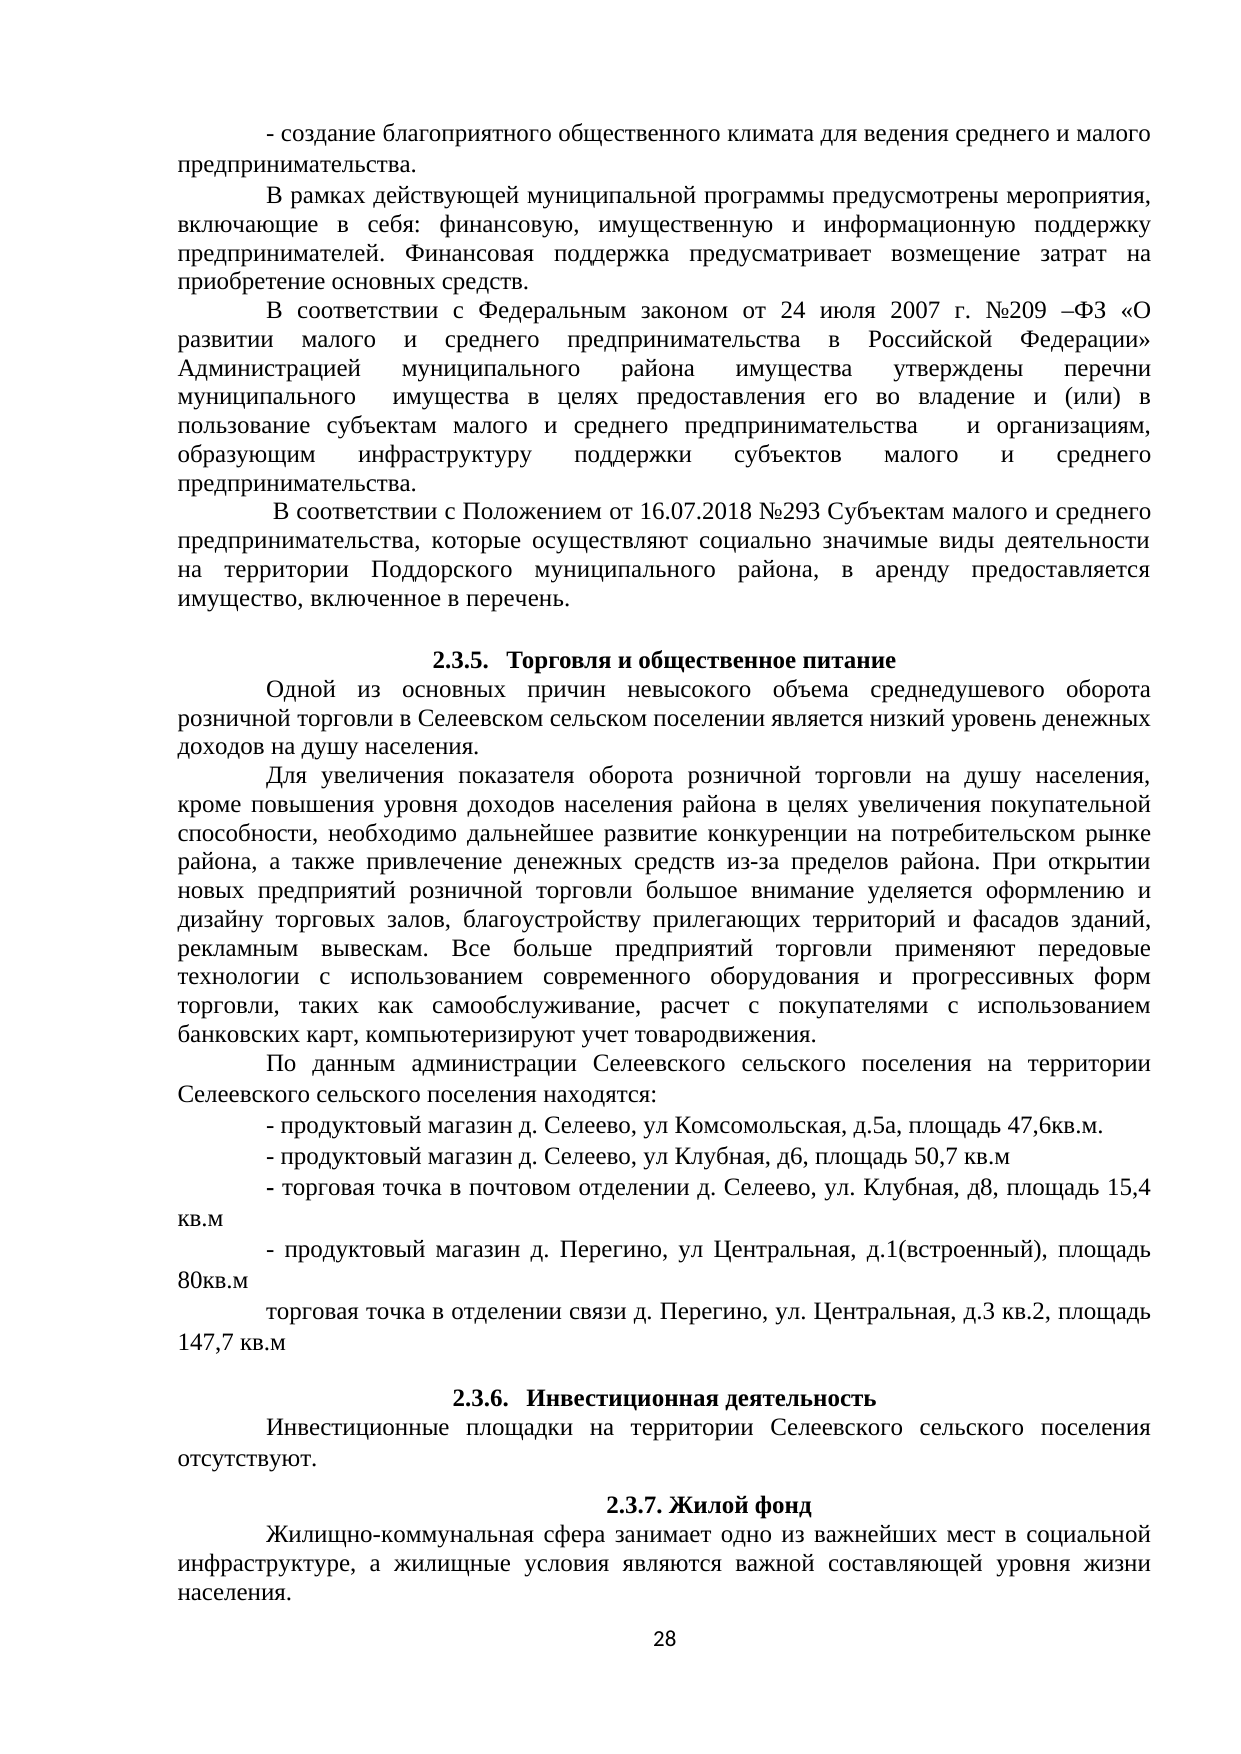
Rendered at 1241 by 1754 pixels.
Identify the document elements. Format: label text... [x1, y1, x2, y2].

title 2.3.7. Жилой фонд [177, 1491, 1152, 1519]
list торговая точка в отделении связи д. Перегино, ул. Центральная, д.3 кв.2, площадь 147,7 кв.м [177, 1296, 1152, 1356]
list Одной из основных причин невысокого объема среднедушевого оборота розничной торговли в Селеевском сельском поселении является низкий уровень денежных доходов на душу населения. [177, 674, 1152, 760]
text Инвестиционные площадки на территории Селеевского сельского поселения отсутствуют. [177, 1412, 1152, 1472]
subtitle Инвестиционная деятельность [177, 1383, 1152, 1412]
list В рамках действующей муниципальной программы предусмотрены мероприятия, включающие в себя: финансовую, имущественную и информационную поддержку предпринимателей. Финансовая поддержка предусматривает возмещение затрат на приобретение основных средств. [177, 180, 1152, 295]
list - продуктовый магазин д. Селеево, ул Комсомольская, д.5а, площадь 47,6кв.м. [177, 1110, 1152, 1138]
list По данным администрации Селеевского сельского поселения на территории Селеевского сельского поселения находятся: [177, 1048, 1152, 1107]
list - продуктовый магазин д. Перегино, ул Центральная, д.1(встроенный), площадь 80кв.м [177, 1234, 1152, 1294]
list Для увеличения показателя оборота розничной торговли на душу населения, кроме повышения уровня доходов населения района в целях увеличения покупательной способности, необходимо дальнейшее развитие конкуренции на потребительском рынке района, а также привлечение денежных средств из-за пределов района. При открытии новых предприятий розничной торговли большое внимание уделяется оформлению и дизайну торговых залов, благоустройству прилегающих территорий и фасадов зданий, рекламным вывескам. Все больше предприятий торговли применяют передовые технологии с использованием современного оборудования и прогрессивных форм торговли, таких как самообслуживание, расчет с покупателями с использованием банковских карт, компьютеризируют учет товародвижения. [177, 760, 1152, 1048]
list В соответствии с Федеральным законом от 24 июля 2007 г. №209 –ФЗ «О развитии малого и среднего предпринимательства в Российской Федерации» Администрацией муниципального района имущества утверждены перечни муниципального имущества в целях предоставления его во владение и (или) в пользование субъектам малого и среднего предпринимательства и организациям, образующим инфраструктуру поддержки субъектов малого и среднего предпринимательства. [177, 295, 1152, 496]
list - торговая точка в почтовом отделении д. Селеево, ул. Клубная, д8, площадь 15,4 кв.м [177, 1172, 1152, 1232]
list В соответствии с Положением от 16.07.2018 №293 Субъектам малого и среднего предпринимательства, которые осуществляют социально значимые виды деятельности на территории Поддорского муниципального района, в аренду предоставляется имущество, включенное в перечень. [177, 496, 1152, 611]
list - продуктовый магазин д. Селеево, ул Клубная, д6, площадь 50,7 кв.м [177, 1141, 1152, 1169]
text Жилищно-коммунальная сфера занимает одно из важнейших мест в социальной инфраструктуре, а жилищные условия являются важной составляющей уровня жизни населения. [177, 1519, 1152, 1606]
text - создание благоприятного общественного климата для ведения среднего и малого предпринимательства. [177, 118, 1152, 178]
title Торговля и общественное питание [177, 636, 1152, 674]
